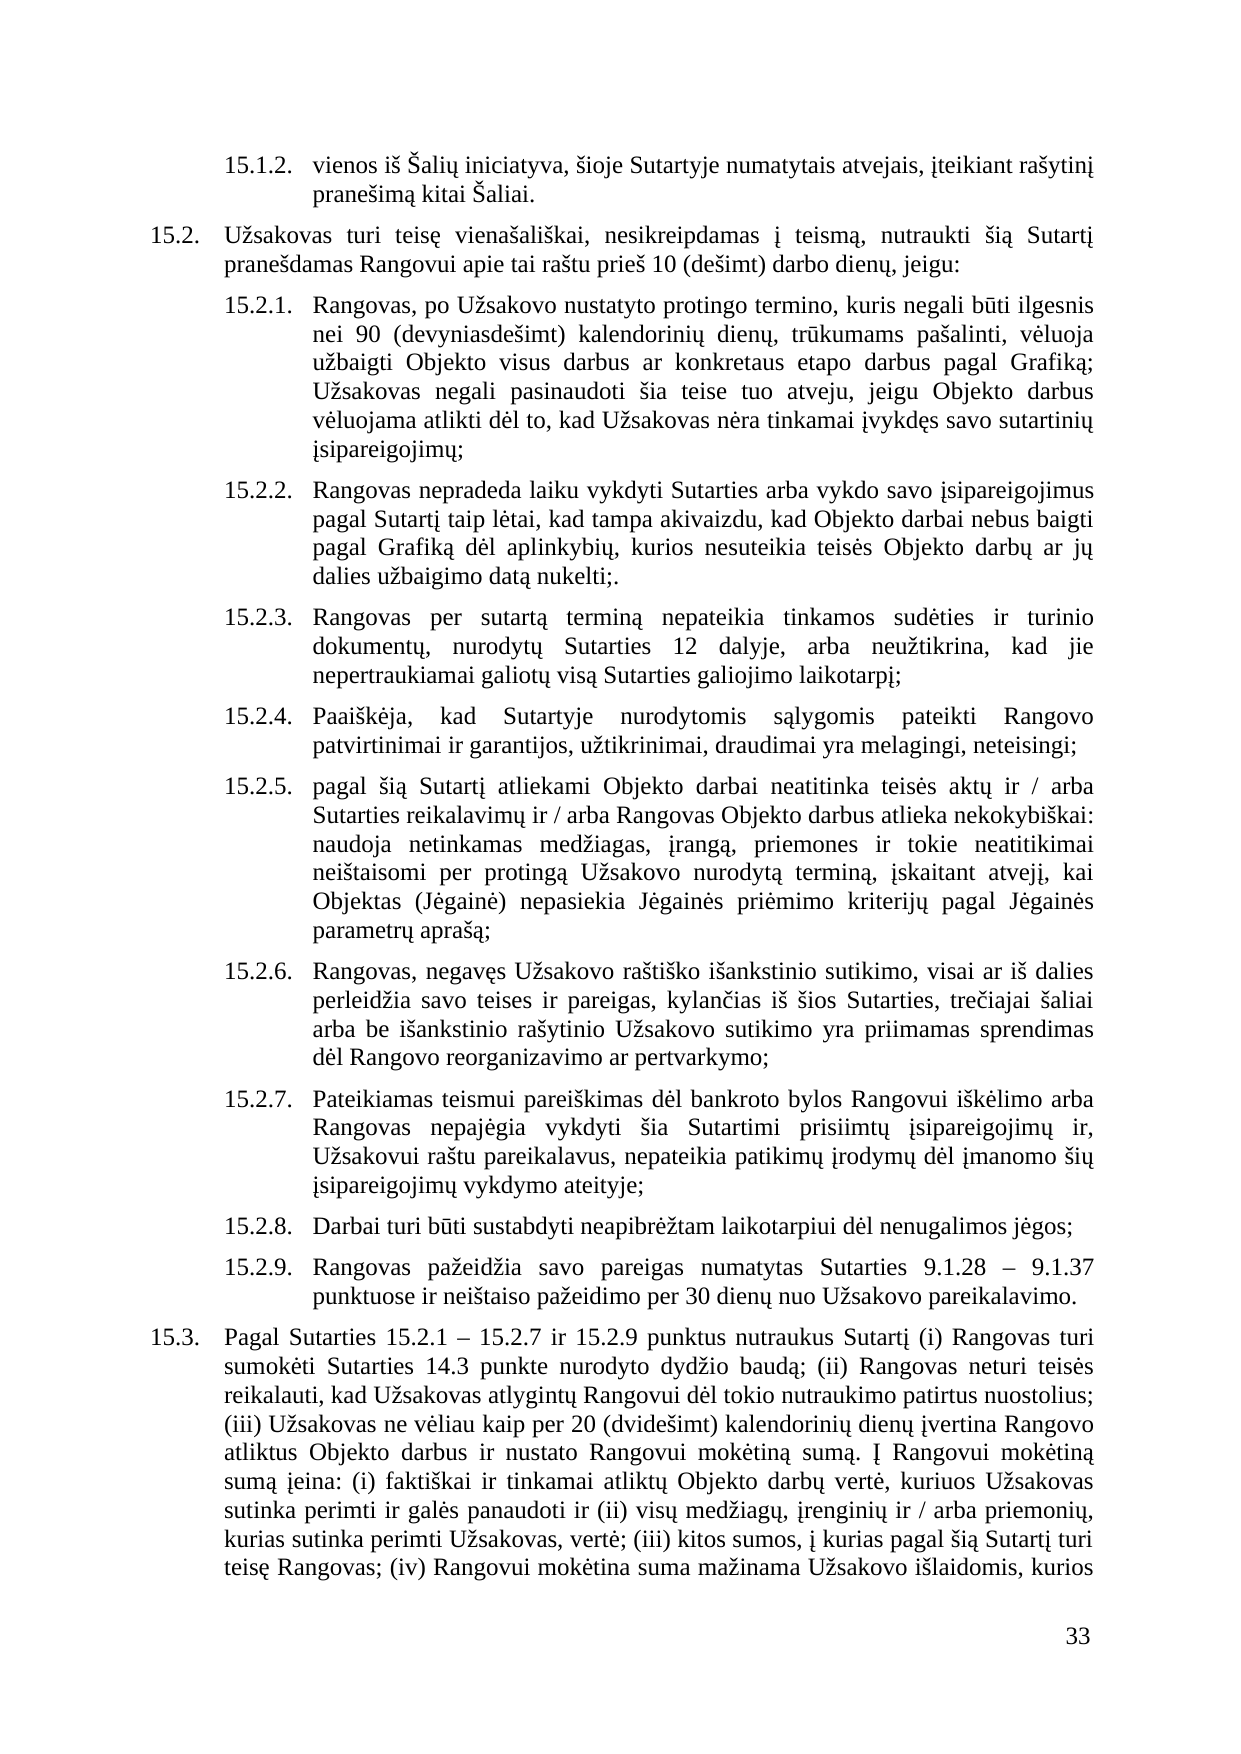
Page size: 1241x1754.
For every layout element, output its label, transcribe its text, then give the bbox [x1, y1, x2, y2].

title Užsakovas turi teisę vienašališkai, nesikreipdamas į teismą, nutraukti šią Sutartį pranešdamas Rangovui apie tai raštu prieš 10 (dešimt) darbo dienų, jeigu: [150, 220, 1095, 277]
list Rangovas per sutartą terminą nepateikia tinkamos sudėties ir turinio dokumentų, nurodytų Sutarties 12 dalyje, arba neužtikrina, kad jie nepertraukiamai galiotų visą Sutarties galiojimo laikotarpį; [224, 602, 1095, 689]
list Rangovas nepradeda laiku vykdyti Sutarties arba vykdo savo įsipareigojimus pagal Sutartį taip lėtai, kad tampa akivaizdu, kad Objekto darbai nebus baigti pagal Grafiką dėl aplinkybių, kurios nesuteikia teisės Objekto darbų ar jų dalies užbaigimo datą nukelti;. [224, 475, 1095, 590]
list Paaiškėja, kad Sutartyje nurodytomis sąlygomis pateikti Rangovo patvirtinimai ir garantijos, užtikrinimai, draudimai yra melagingi, neteisingi; [224, 701, 1095, 759]
list vienos iš Šalių iniciatyva, šioje Sutartyje numatytais atvejais, įteikiant rašytinį pranešimą kitai Šaliai. [224, 150, 1095, 207]
list Rangovas, po Užsakovo nustatyto protingo termino, kuris negali būti ilgesnis nei 90 (devyniasdešimt) kalendorinių dienų, trūkumams pašalinti, vėluoja užbaigti Objekto visus darbus ar konkretaus etapo darbus pagal Grafiką; Užsakovas negali pasinaudoti šia teise tuo atveju, jeigu Objekto darbus vėluojama atlikti dėl to, kad Užsakovas nėra tinkamai įvykdęs savo sutartinių įsipareigojimų; [224, 290, 1095, 462]
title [150, 1322, 1095, 1581]
list Rangovas pažeidžia savo pareigas numatytas Sutarties 9.1.28 – 9.1.37 punktuose ir neištaiso pažeidimo per 30 dienų nuo Užsakovo pareikalavimo. [224, 1252, 1095, 1310]
list pagal šią Sutartį atliekami Objekto darbai neatitinka teisės aktų ir / arba Sutarties reikalavimų ir / arba Rangovas Objekto darbus atlieka nekokybiškai: naudoja netinkamas medžiagas, įrangą, priemones ir tokie neatitikimai neištaisomi per protingą Užsakovo nurodytą terminą, įskaitant atvejį, kai Objektas (Jėgainė) nepasiekia Jėgainės priėmimo kriterijų pagal Jėgainės parametrų aprašą; [224, 771, 1095, 944]
list Darbai turi būti sustabdyti neapibrėžtam laikotarpiui dėl nenugalimos jėgos; [224, 1211, 1095, 1240]
list Pateikiamas teismui pareiškimas dėl bankroto bylos Rangovui iškėlimo arba Rangovas nepajėgia vykdyti šia Sutartimi prisiimtų įsipareigojimų ir, Užsakovui raštu pareikalavus, nepateikia patikimų įrodymų dėl įmanomo šių įsipareigojimų vykdymo ateityje; [224, 1084, 1095, 1199]
list Rangovas, negavęs Užsakovo raštiško išankstinio sutikimo, visai ar iš dalies perleidžia savo teises ir pareigas, kylančias iš šios Sutarties, trečiajai šaliai arba be išankstinio rašytinio Užsakovo sutikimo yra priimamas sprendimas dėl Rangovo reorganizavimo ar pertvarkymo; [224, 956, 1095, 1071]
